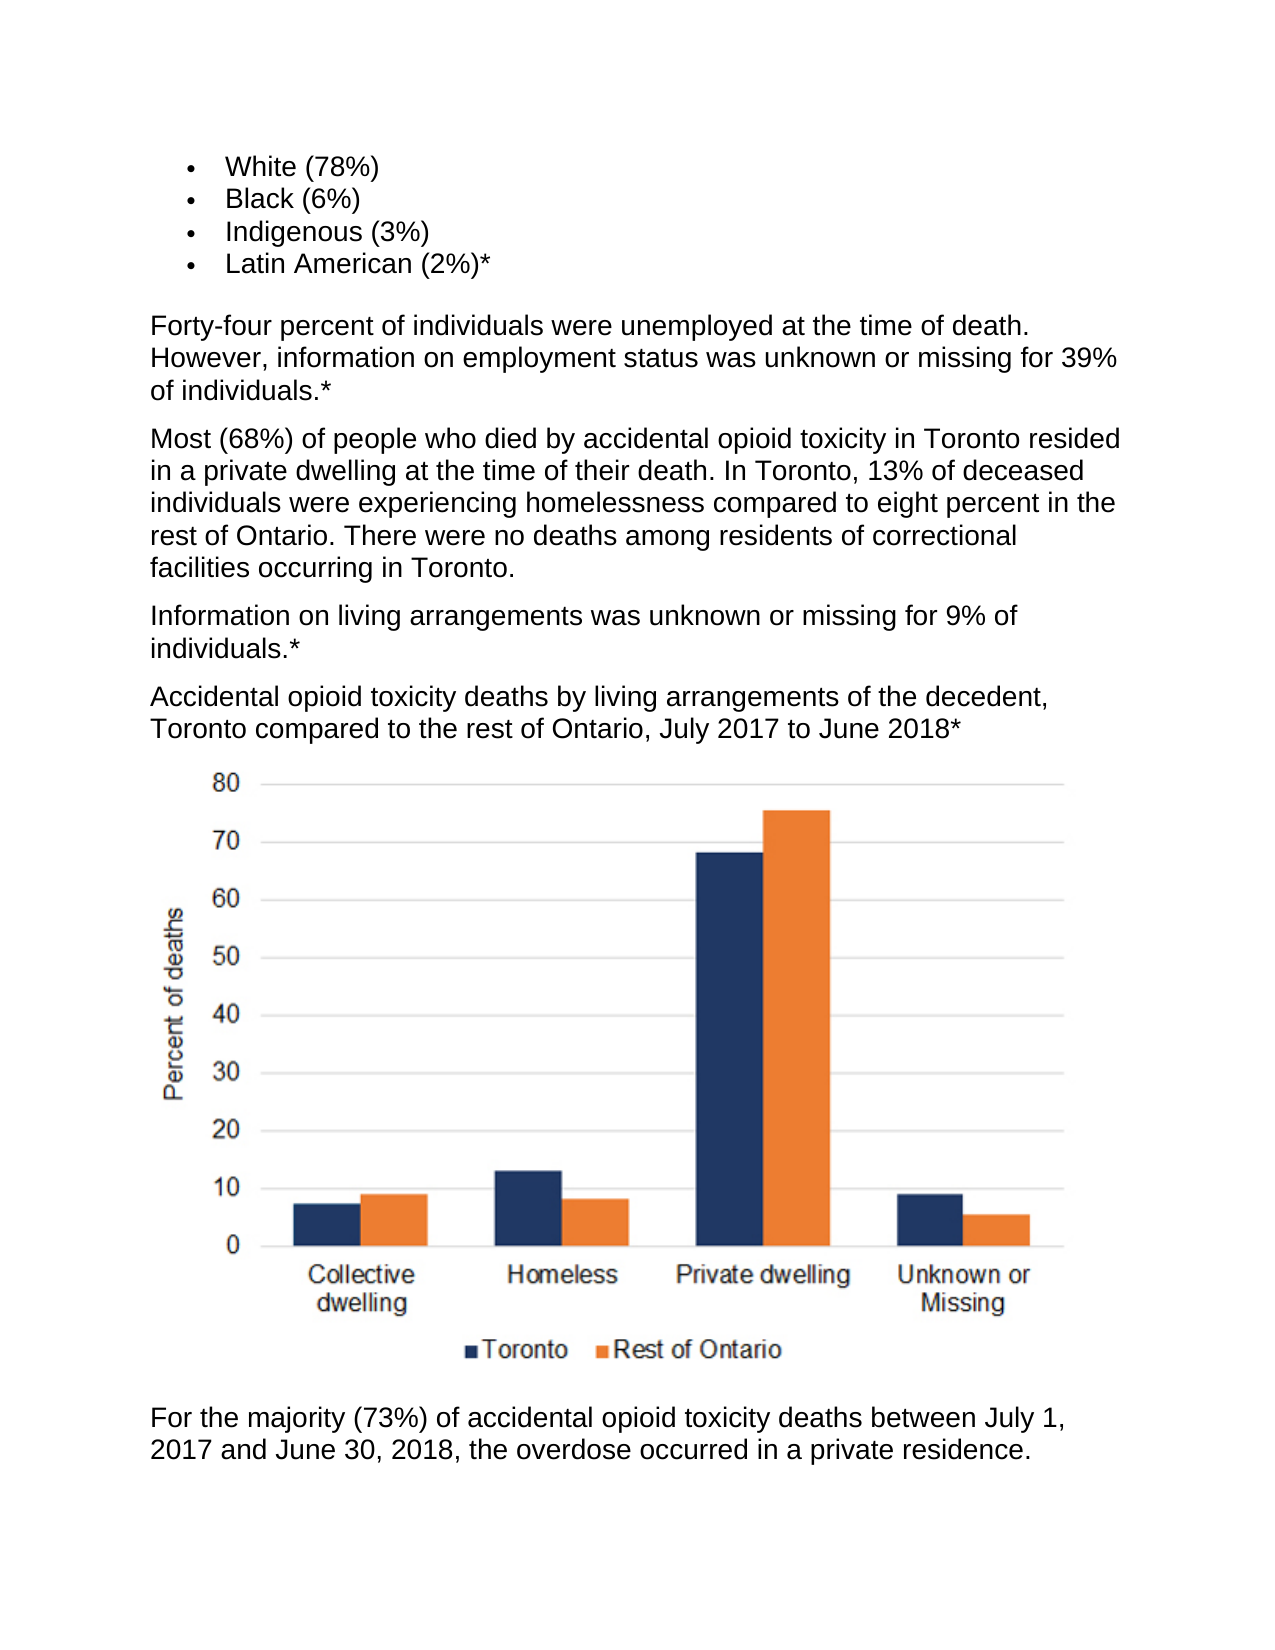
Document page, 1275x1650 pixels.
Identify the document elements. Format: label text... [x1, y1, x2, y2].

text For the majority (73%) of accidental opioid toxicity deaths between July 1, 2017 and June 30, 2018, the overdose occurred in a private residence. [150, 1401, 1125, 1465]
picture [150, 760, 1088, 1385]
list Indigenous (3%) [187, 215, 1125, 247]
text Information on living arrangements was unknown or missing for 9% of individuals.* [150, 599, 1125, 664]
text Forty-four percent of individuals were unemployed at the time of death. However, information on employment status was unknown or missing for 39% of individuals.* [150, 309, 1125, 406]
text Most (68%) of people who died by accidental opioid toxicity in Toronto resided in a private dwelling at the time of their death. In Toronto, 13% of deceased individuals were experiencing homelessness compared to eight percent in the rest of Ontario. There were no deaths among residents of correctional facilities occurring in Toronto. [150, 422, 1125, 583]
list White (78%) [187, 150, 1125, 182]
list Latin American (2%)* [187, 247, 1125, 279]
text Accidental opioid toxicity deaths by living arrangements of the decedent, Toronto compared to the rest of Ontario, July 2017 to June 2018* [150, 679, 1125, 744]
list Black (6%) [187, 182, 1125, 215]
